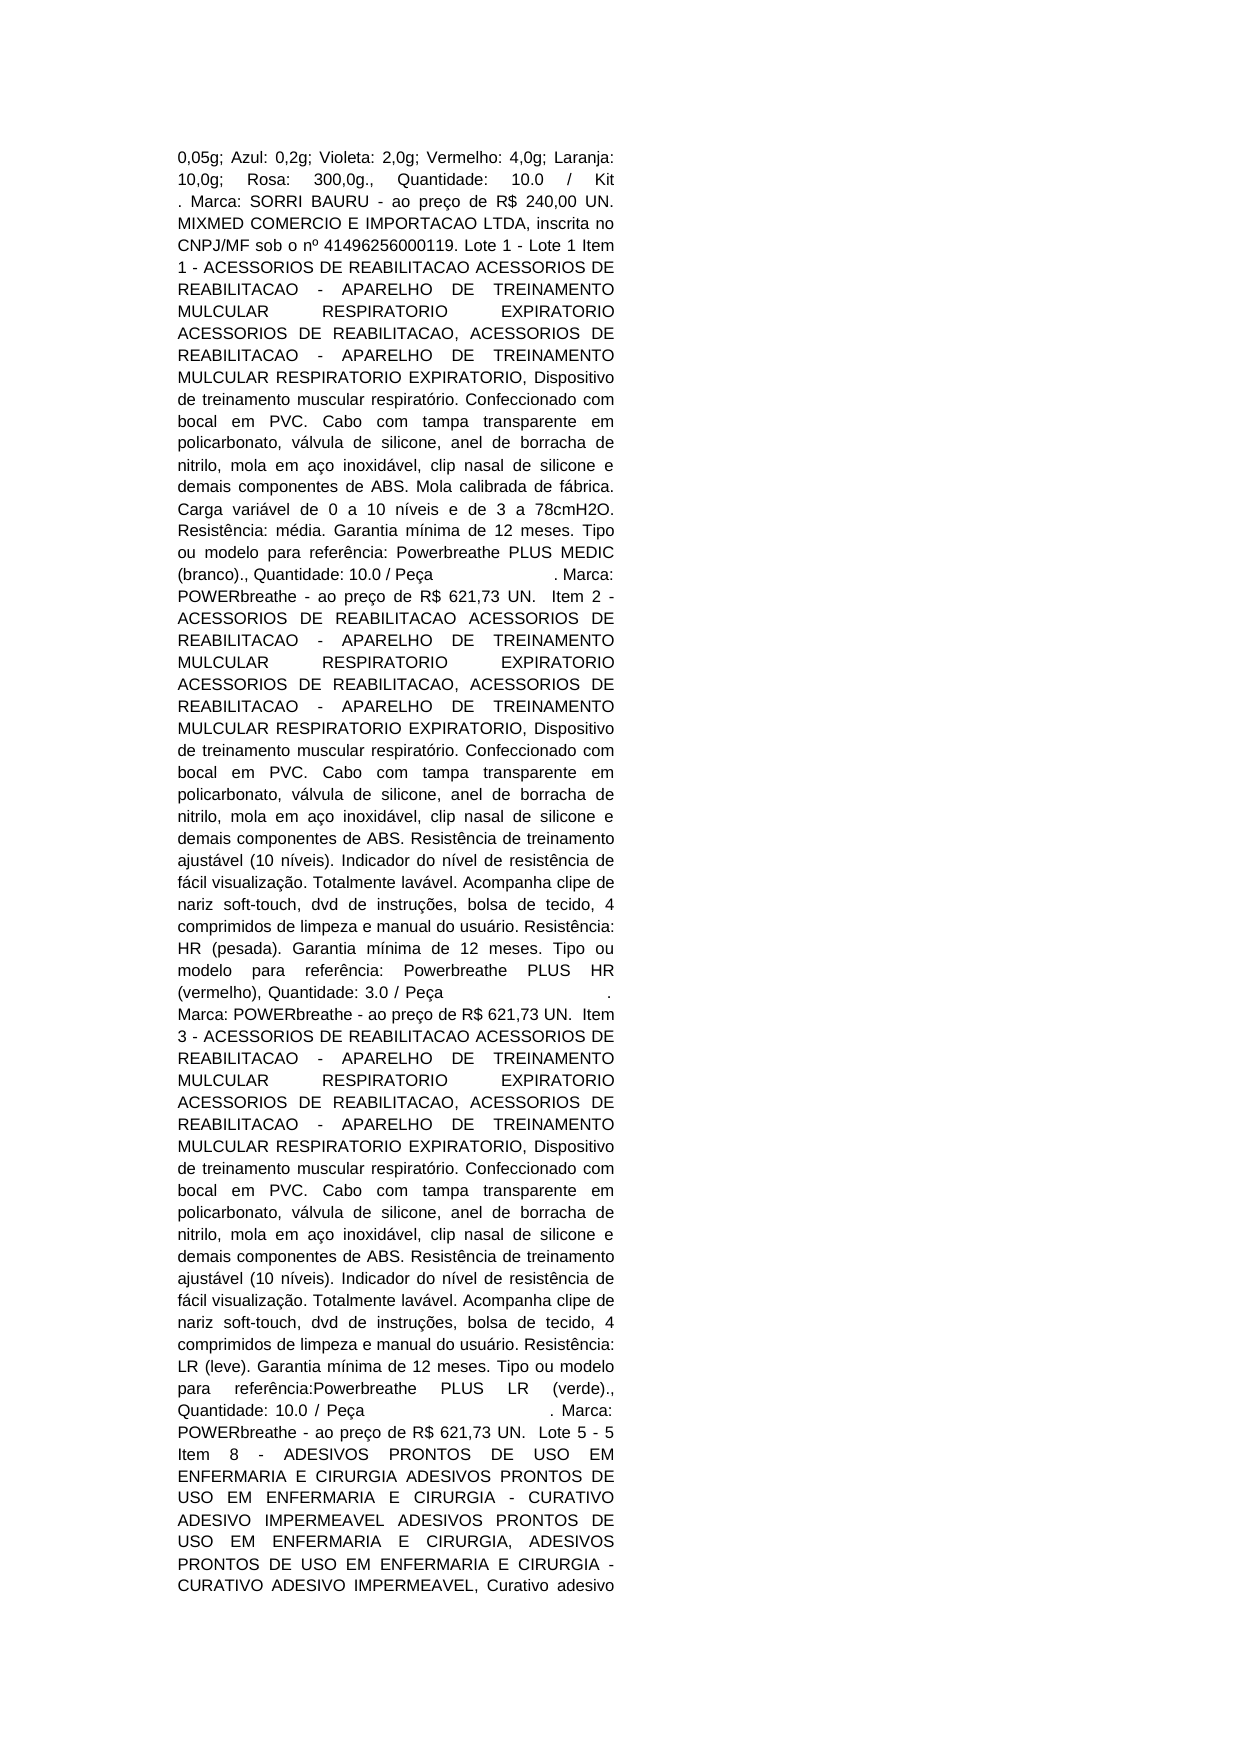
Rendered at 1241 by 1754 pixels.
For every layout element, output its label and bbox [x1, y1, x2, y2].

text [177, 148, 615, 1595]
